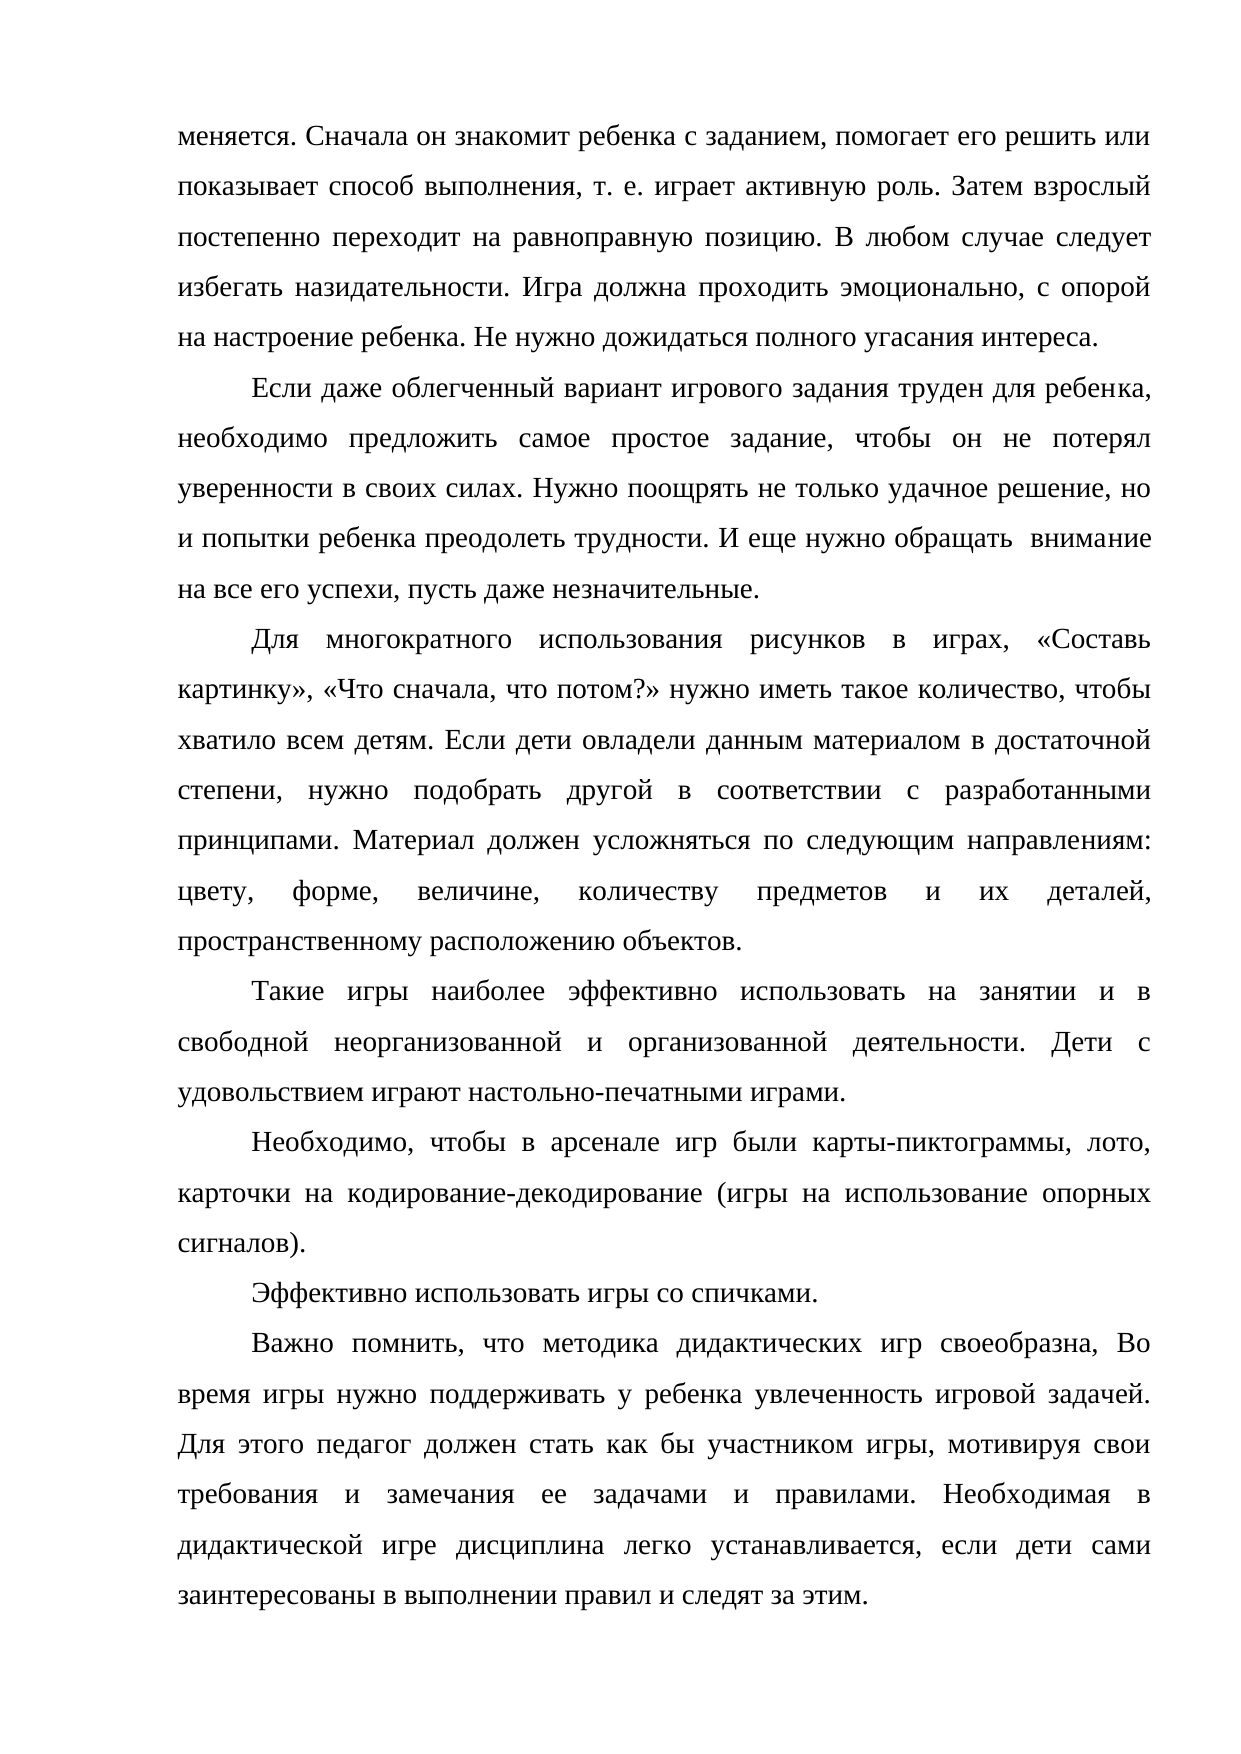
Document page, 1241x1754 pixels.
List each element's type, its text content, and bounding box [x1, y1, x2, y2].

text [177, 118, 1152, 353]
text Такие игры наиболее эффективно использовать на занятии и в свободной неорганизованной и организованной деятельности. Дети с удовольствием играют настольно-печатными играми. [177, 973, 1152, 1108]
text Необходимо, чтобы в арсенале игр были карты-пиктограммы, лото, карточки на кодирование-декодирование (игры на использование опорных сигналов). [177, 1124, 1152, 1258]
text Если даже облегченный вариант игрового задания труден для ребенка, необходимо предложить самое простое задание, чтобы он не потерял уверенности в своих силах. Нужно поощрять не только удачное решение, но и попытки ребенка преодолеть трудности. И еще нужно обращать внимание на все его успехи, пусть даже незначительные. [177, 370, 1152, 604]
text Эффективно использовать игры со спичками. [177, 1275, 1152, 1309]
text Важно помнить, что методика дидактических игр своеобразна, Во время игры нужно поддерживать у ребенка увлеченность игровой задачей. Для этого педагог должен стать как бы участником игры, мотивируя свои требования и замечания ее задачами и правилами. Необходимая в дидактической игре дисциплина легко устанавливается, если дети сами заинтересованы в выполнении правил и следят за этим. [177, 1326, 1152, 1611]
text Для многократного использования рисунков в играх, «Составь картинку», «Что сначала, что потом?» нужно иметь такое количество, чтобы хватило всем детям. Если дети овладели данным материалом в достаточной степени, нужно подобрать другой в соответствии с разработанными принципами. Материал должен усложняться по следующим направлениям: цвету, форме, величине, количеству предметов и их деталей, пространственному расположению объектов. [177, 621, 1152, 957]
